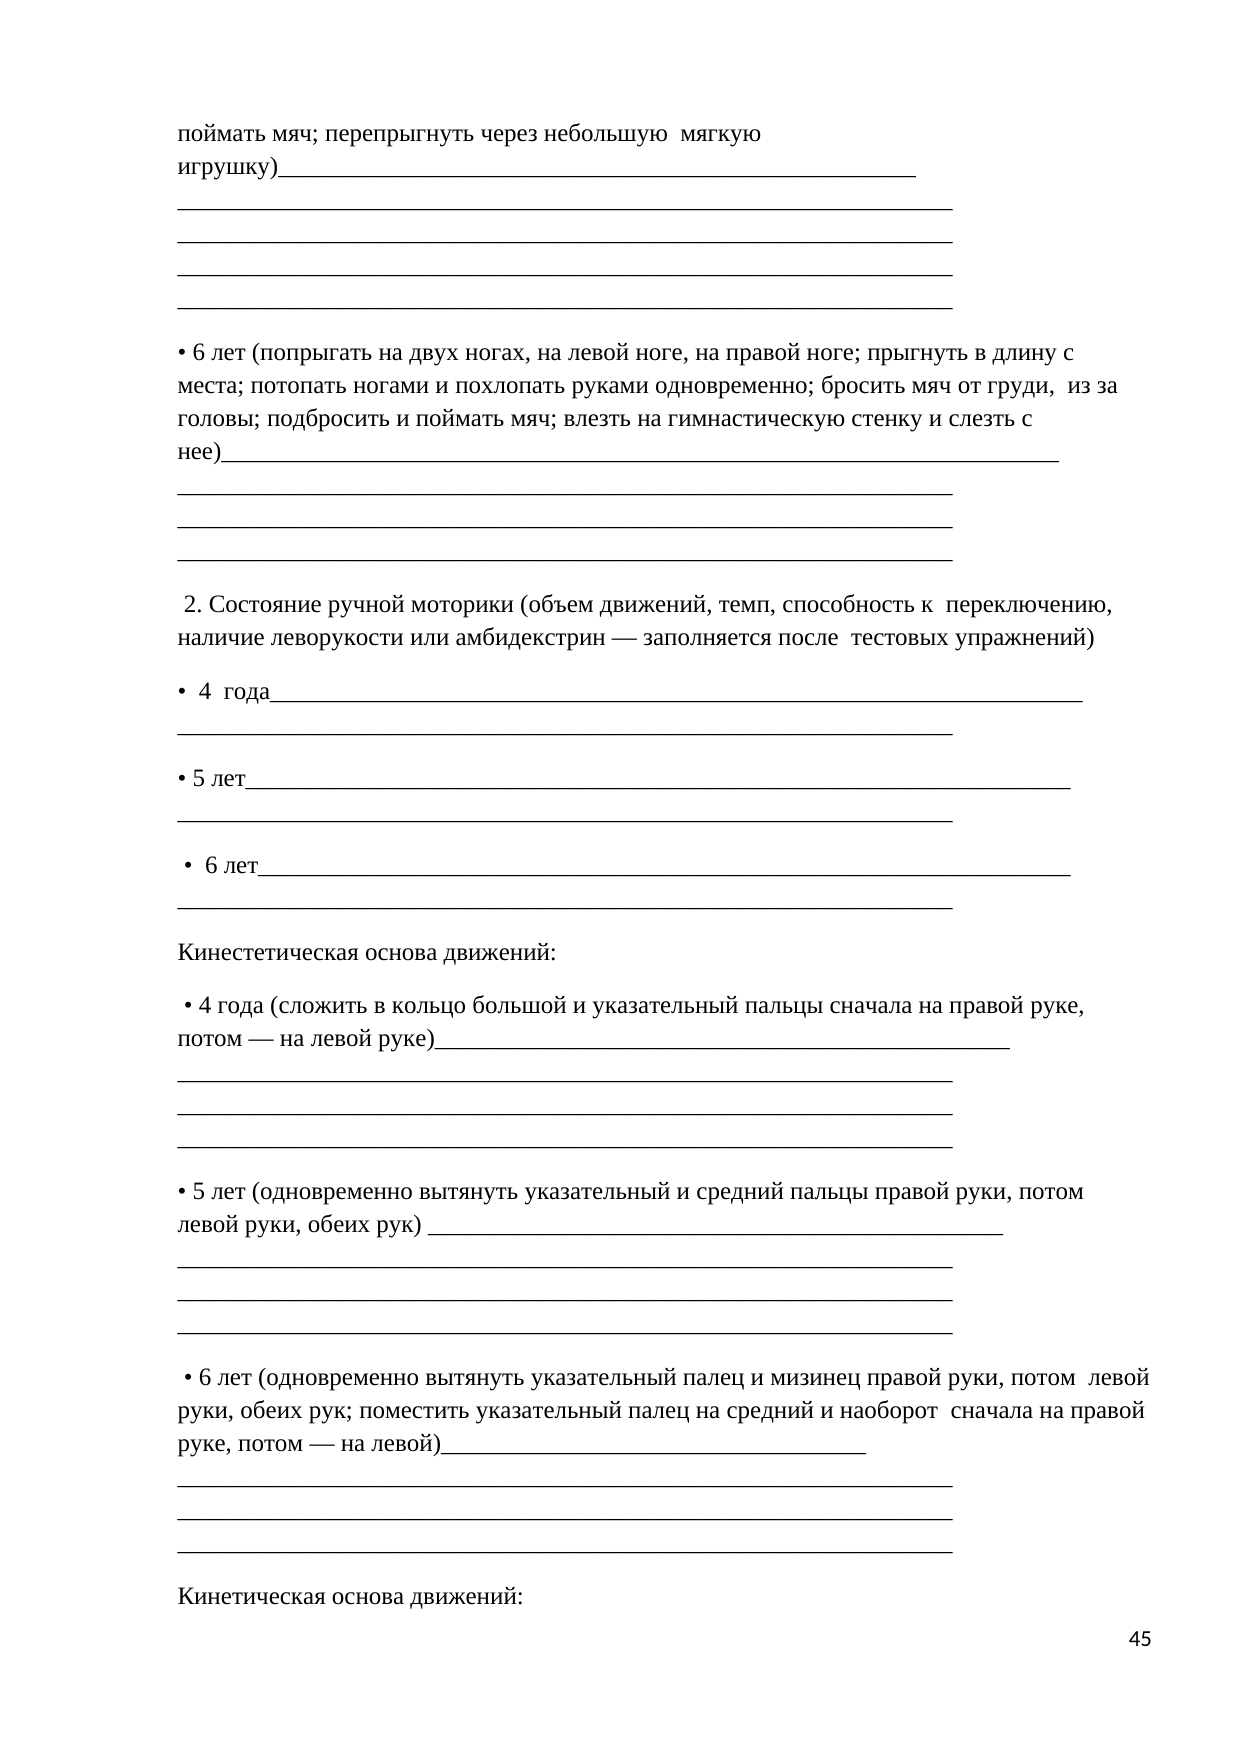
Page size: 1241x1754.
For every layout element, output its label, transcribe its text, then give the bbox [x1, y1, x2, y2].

text Кинестетическая основа движений: [177, 937, 1152, 965]
text Кинетическая основа движений: [177, 1581, 1152, 1610]
text • 6 лет (одновременно вытянуть указательный палец и мизинец правой руки, потом левой руки, обеих рук; поместить указательный палец на средний и наоборот сначала на правой руке, потом — на левой)__________________________________ ______________________________________________________________ ______________________________________________________________ ______________________________________________________________ [177, 1362, 1152, 1556]
text • 5 лет__________________________________________________________________ ______________________________________________________________ [177, 763, 1152, 824]
text • 6 лет (попрыгать на двух ногах, на левой ноге, на правой ноге; прыгнуть в длину с места; потопать ногами и похлопать руками одновременно; бросить мяч от груди, из за головы; подбросить и поймать мяч; влезть на гимнастическую стенку и слезть с нее)___________________________________________________________________ ______________________________________________________________ ______________________________________________________________ ______________________________________________________________ [177, 337, 1152, 564]
text 2. Состояние ручной моторики (объем движений, темп, способность к переключению, наличие леворукости или амбидекстрин — заполняется после тестовых упражнений) [177, 589, 1152, 651]
text • 4 года_________________________________________________________________ ______________________________________________________________ [177, 676, 1152, 738]
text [177, 118, 1152, 312]
text • 6 лет_________________________________________________________________ ______________________________________________________________ [177, 850, 1152, 911]
text • 4 года (сложить в кольцо большой и указательный пальцы сначала на правой руке, потом — на левой руке)______________________________________________ ______________________________________________________________ ______________________________________________________________ ______________________________________________________________ [177, 990, 1152, 1151]
text • 5 лет (одновременно вытянуть указательный и средний пальцы правой руки, потом левой руки, обеих рук) ______________________________________________ ______________________________________________________________ ______________________________________________________________ ______________________________________________________________ [177, 1176, 1152, 1337]
